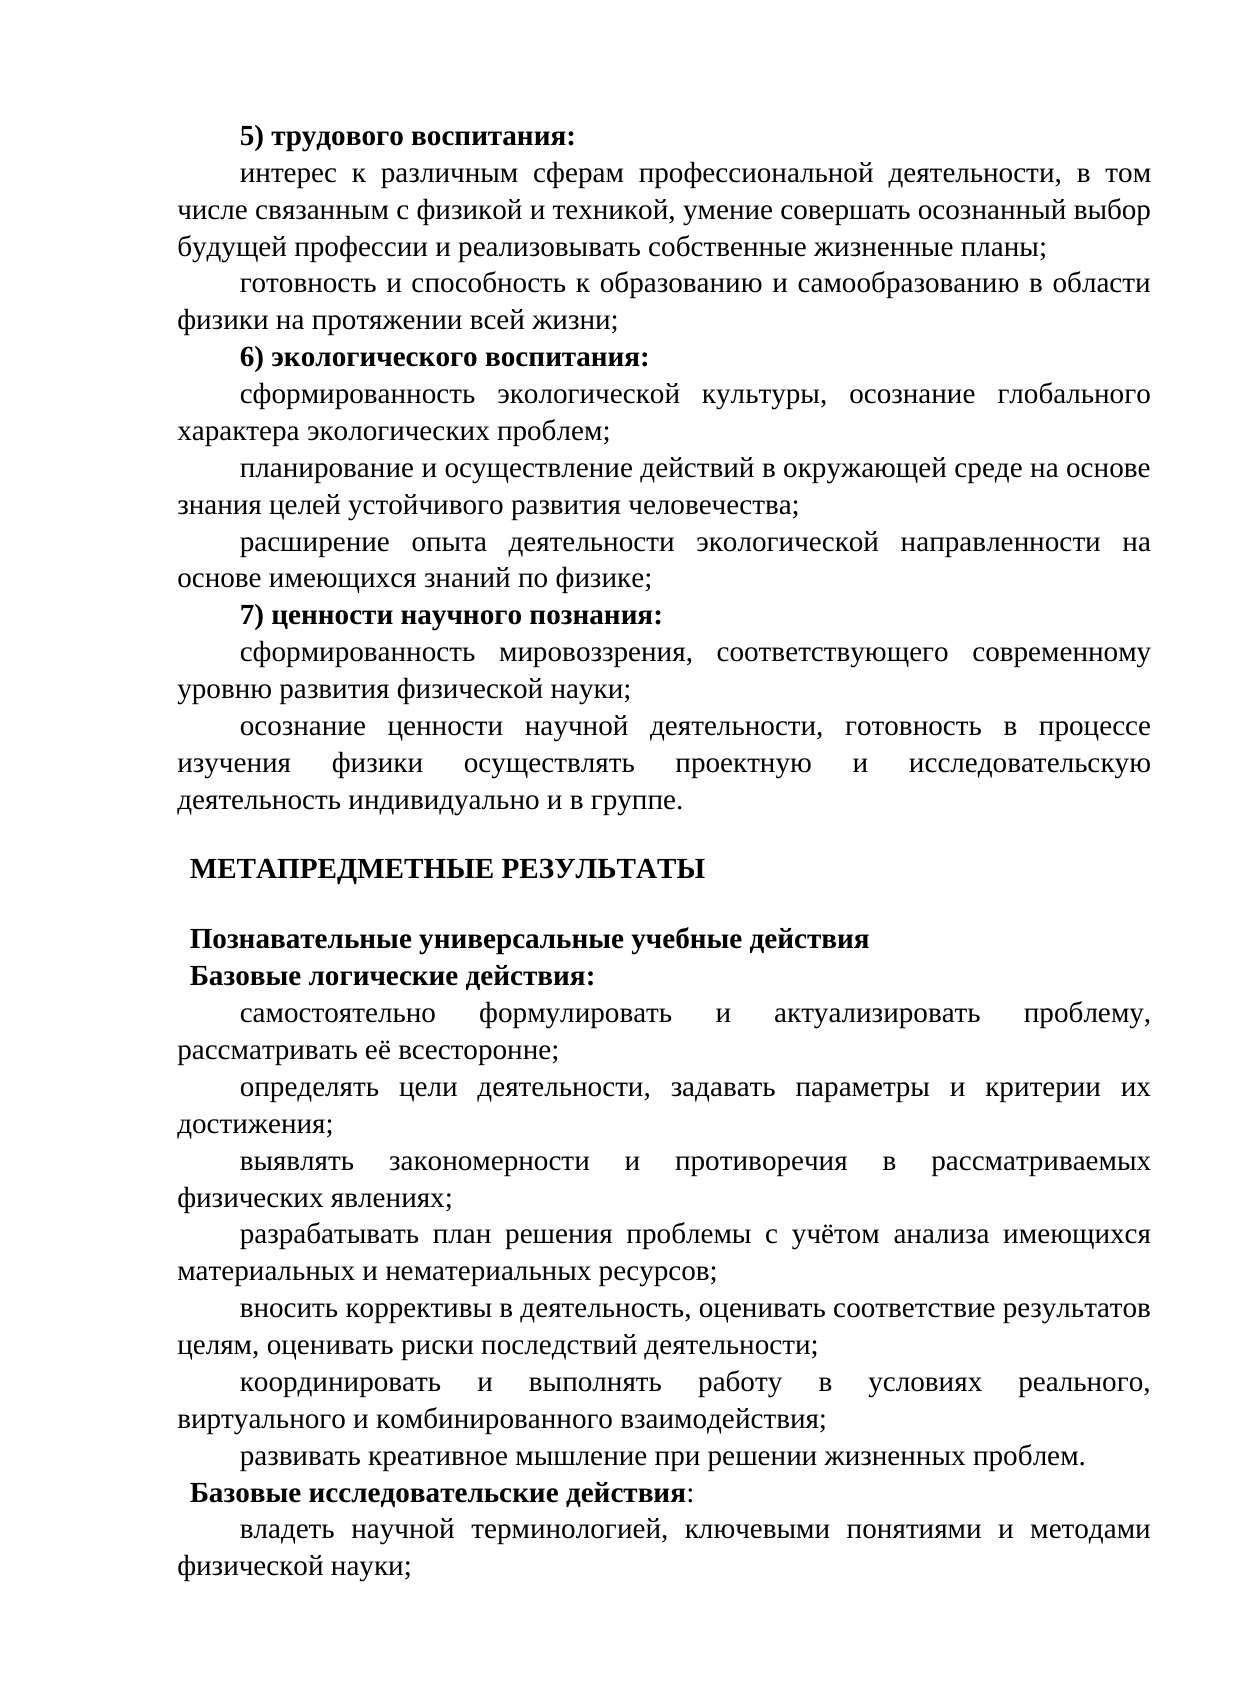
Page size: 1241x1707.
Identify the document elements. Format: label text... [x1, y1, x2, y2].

text координировать и выполнять работу в условиях реального, виртуального и комбинированного взаимодействия; [177, 1364, 1152, 1434]
text сформированность мировоззрения, соответствующего современному уровню развития физической науки; [177, 634, 1152, 705]
text сформированность экологической культуры, осознание глобального характера экологических проблем; [177, 376, 1152, 447]
text 6) экологического воспитания: [177, 339, 1152, 373]
text самостоятельно формулировать и актуализировать проблему, рассматривать её всесторонне; [177, 995, 1152, 1066]
text Базовые исследовательские действия: [189, 1475, 1152, 1508]
text разрабатывать план решения проблемы с учётом анализа имеющихся материальных и нематериальных ресурсов; [177, 1217, 1152, 1287]
text Базовые логические действия: [189, 958, 1152, 992]
text 7) ценности научного познания: [177, 597, 1152, 631]
text выявлять закономерности и противоречия в рассматриваемых физических явлениях; [177, 1143, 1152, 1213]
text МЕТАПРЕДМЕТНЫЕ РЕЗУЛЬТАТЫ [189, 851, 1152, 884]
text осознание ценности научной деятельности, готовность в процессе изучения физики осуществлять проектную и исследовательскую деятельность индивидуально и в группе. [177, 708, 1152, 815]
text владеть научной терминологией, ключевыми понятиями и методами физической науки; [177, 1512, 1152, 1582]
text определять цели деятельности, задавать параметры и критерии их достижения; [177, 1069, 1152, 1139]
text развивать креативное мышление при решении жизненных проблем. [177, 1438, 1152, 1471]
text планирование и осуществление действий в окружающей среде на основе знания целей устойчивого развития человечества; [177, 450, 1152, 520]
text вносить коррективы в деятельность, оценивать соответствие результатов целям, оценивать риски последствий деятельности; [177, 1290, 1152, 1361]
text интерес к различным сферам профессиональной деятельности, в том числе связанным с физикой и техникой, умение совершать осознанный выбор будущей профессии и реализовывать собственные жизненные планы; [177, 155, 1152, 262]
text Познавательные универсальные учебные действия [189, 922, 1152, 955]
text расширение опыта деятельности экологической направленности на основе имеющихся знаний по физике; [177, 524, 1152, 594]
text готовность и способность к образованию и самообразованию в области физики на протяжении всей жизни; [177, 266, 1152, 336]
text 5) трудового воспитания: [177, 118, 1152, 152]
